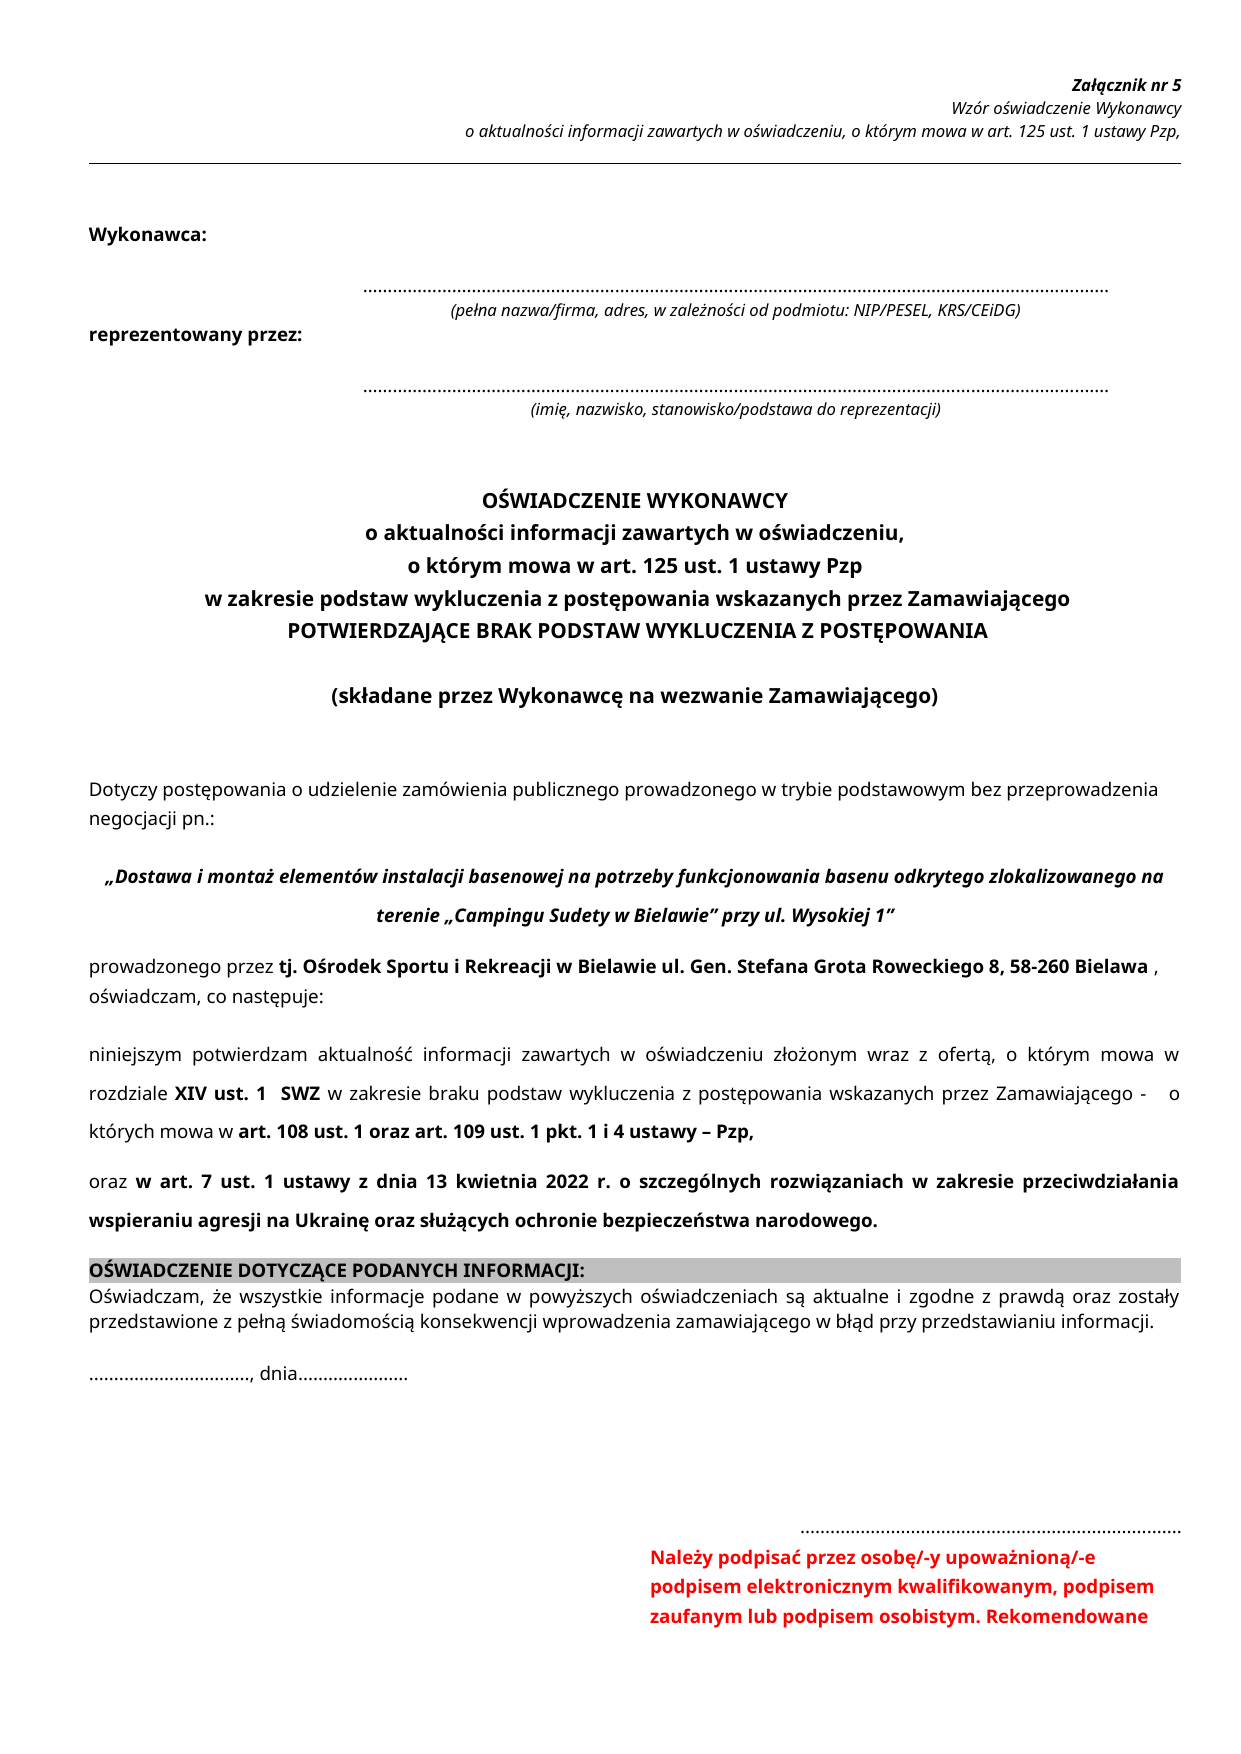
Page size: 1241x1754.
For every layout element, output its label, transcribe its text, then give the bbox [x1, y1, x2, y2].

text Dotyczy postępowania o udzielenie zamówienia publicznego prowadzonego w trybie podstawowym bez przeprowadzenia negocjacji pn.: [89, 776, 1181, 831]
text ................................, dnia...................... [89, 1360, 1181, 1385]
table_header Wykonawca: [81, 222, 340, 321]
text Oświadczam, że wszystkie informacje podane w powyższych oświadczeniach są aktualne i zgodne z prawdą oraz zostały przedstawione z pełną świadomością konsekwencji wprowadzenia zamawiającego w błąd przy przedstawianiu informacji. [89, 1283, 1181, 1334]
text (składane przez Wykonawcę na wezwanie Zamawiającego) [89, 681, 1181, 710]
table_cell ……………………………………………………………………………………………………………………………….…… (imię, nazwisko, stanowisko/podstawa do reprezentacji) [340, 321, 1131, 420]
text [650, 1544, 1181, 1628]
text OŚWIADCZENIE DOTYCZĄCE PODANYCH INFORMACJI: [89, 1258, 1181, 1283]
text prowadzonego przez tj. Ośrodek Sportu i Rekreacji w Bielawie ul. Gen. Stefana Grota Roweckiego 8, 58-260 Bielawa , oświadczam, co następuje: [89, 954, 1181, 1009]
text „Dostawa i montaż elementów instalacji basenowej na potrzeby funkcjonowania basenu odkrytego zlokalizowanego na terenie „Campingu Sudety w Bielawie” przy ul. Wysokiej 1” [89, 864, 1181, 927]
text niniejszym potwierdzam aktualność informacji zawartych w oświadczeniu złożonym wraz z ofertą, o którym mowa w rozdziale XIV ust. 1 SWZ w zakresie braku podstaw wykluczenia z postępowania wskazanych przez Zamawiającego - o których mowa w art. 108 ust. 1 oraz art. 109 ust. 1 pkt. 1 i 4 ustawy – Pzp, [89, 1042, 1180, 1144]
text o którym mowa w art. 125 ust. 1 ustawy Pzp [89, 551, 1181, 579]
text POTWIERDZAJĄCE BRAK PODSTAW WYKLUCZENIA Z POSTĘPOWANIA [89, 616, 1181, 645]
table_cell reprezentowany przez: [81, 321, 340, 420]
table_header ……………………………………………………………………………………………………………………………….…… (pełna nazwa/firma, adres, w zależności od podmiotu: NIP/PESEL, KRS/CEiDG) [340, 222, 1131, 321]
text w zakresie podstaw wykluczenia z postępowania wskazanych przez Zamawiającego [89, 584, 1181, 612]
text OŚWIADCZENIE WYKONAWCY [89, 486, 1181, 514]
text ............................................................................ [89, 1513, 1181, 1538]
text oraz w art. 7 ust. 1 ustawy z dnia 13 kwietnia 2022 r. o szczególnych rozwiązaniach w zakresie przeciwdziałania wspieraniu agresji na Ukrainę oraz służących ochronie bezpieczeństwa narodowego. [89, 1169, 1180, 1233]
text o aktualności informacji zawartych w oświadczeniu, [89, 518, 1181, 547]
